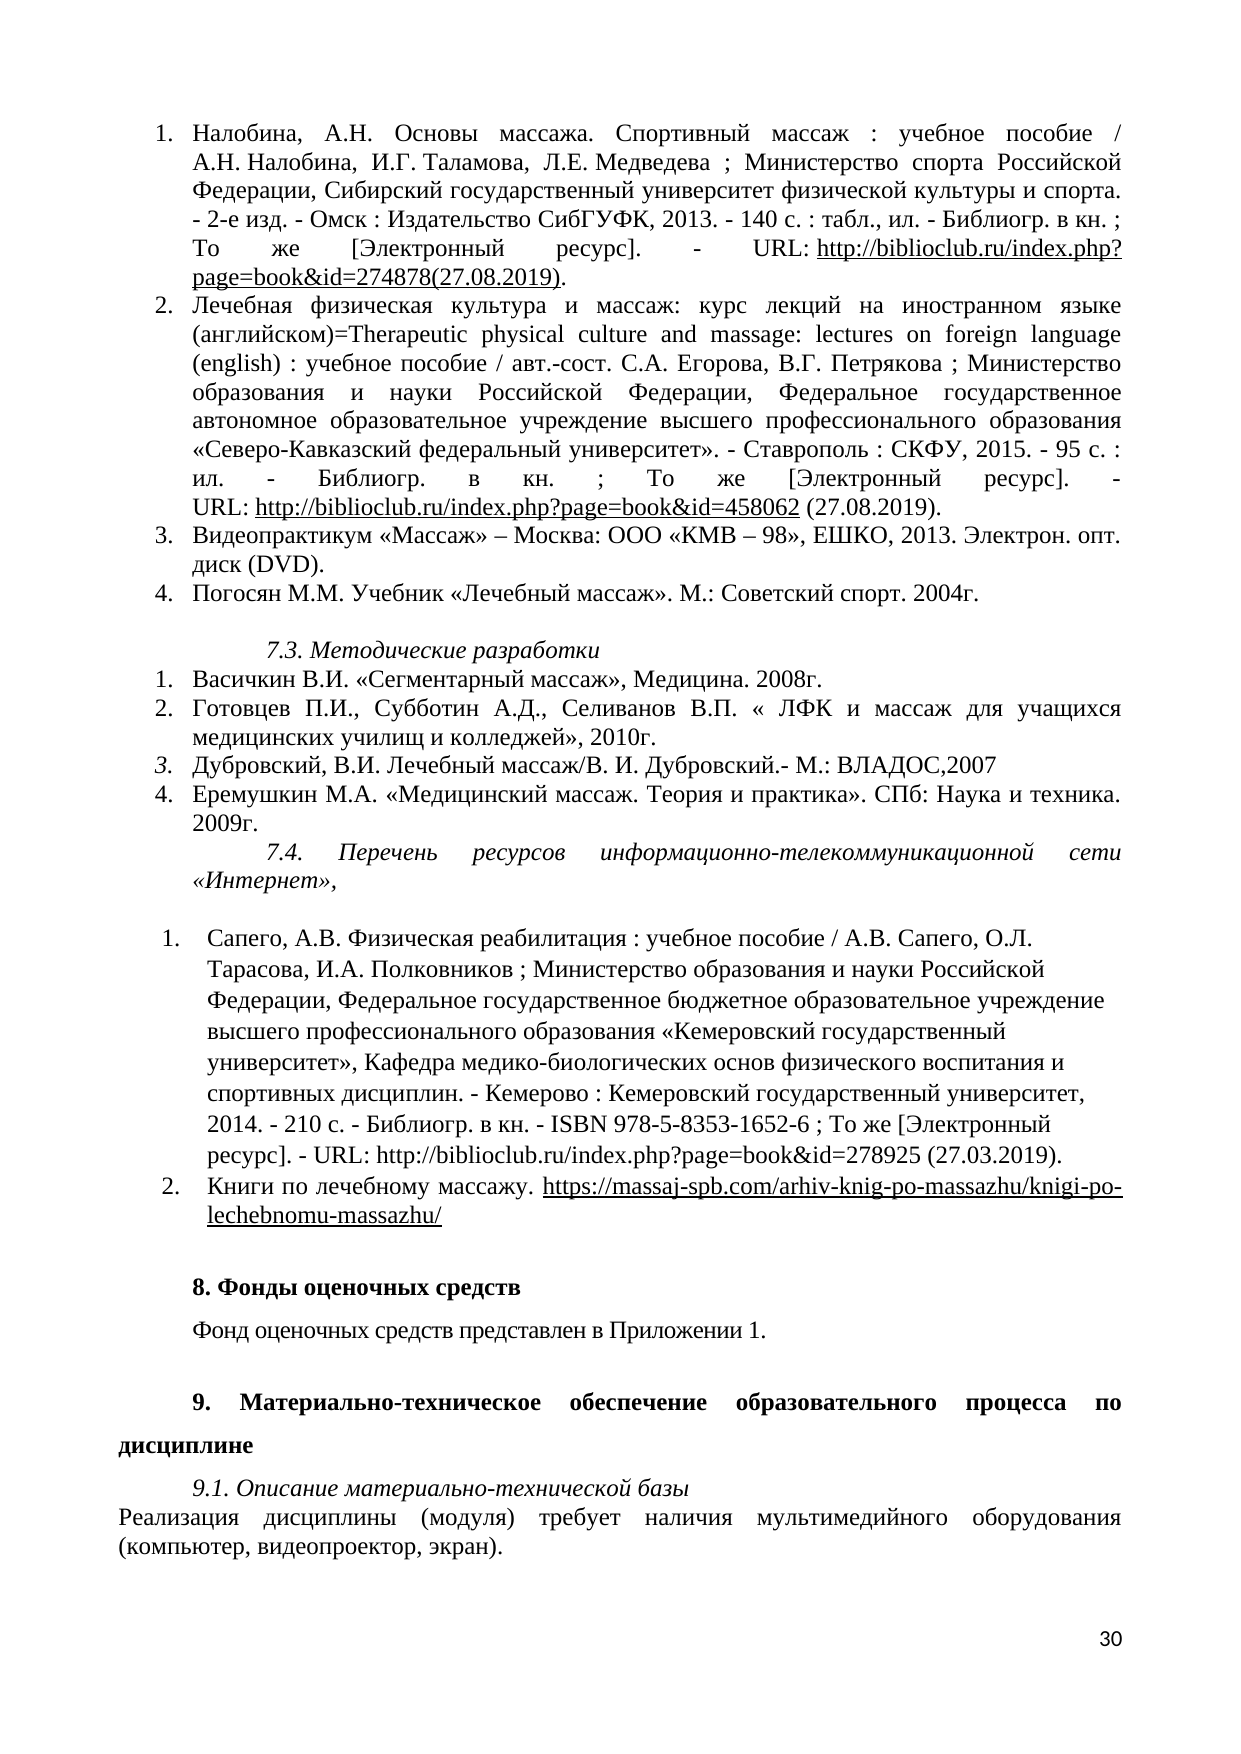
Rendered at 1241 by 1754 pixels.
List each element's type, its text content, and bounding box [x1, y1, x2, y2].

list Васичкин В.И. «Сегментарный массаж», Медицина. 2008г. [154, 664, 1122, 693]
text Реализация дисциплины (модуля) требует наличия мультимедийного оборудования (компьютер, видеопроектор, экран). [118, 1502, 1122, 1559]
text 9. Материально-техническое обеспечение образовательного процесса по дисциплине [118, 1387, 1122, 1459]
list Налобина, А.Н. Основы массажа. Спортивный массаж : учебное пособие / А.Н. Налобина, И.Г. Таламова, Л.Е. Медведева ; Министерство спорта Российской Федерации, Сибирский государственный университет физической культуры и спорта. - 2-е изд. - Омск : Издательство СибГУФК, 2013. - 140 с. : табл., ил. - Библиогр. в кн. ; То же [Электронный ресурс]. - URL: http://biblioclub.ru/index.php?page=book&id=274878(27.08.2019). [154, 118, 1122, 291]
list Сапего, А.В. Физическая реабилитация : учебное пособие / А.В. Сапего, О.Л. Тарасова, И.А. Полковников ; Министерство образования и науки Российской Федерации, Федеральное государственное бюджетное образовательное учреждение высшего профессионального образования «Кемеровский государственный университет», Кафедра медико-биологических основ физического воспитания и спортивных дисциплин. - Кемерово : Кемеровский государственный университет, 2014. - 210 с. - Библиогр. в кн. - ISBN 978-5-8353-1652-6 ; То же [Электронный ресурс]. - URL: http://biblioclub.ru/index.php?page=book&id=278925 (27.03.2019). [161, 923, 1122, 1169]
text 9.1. Описание материально-технической базы [118, 1473, 1122, 1502]
text 8. Фонды оценочных средств [118, 1272, 1122, 1301]
text Фонд оценочных средств представлен в Приложении 1. [118, 1315, 1122, 1344]
list Видеопрактикум «Массаж» – Москва: ООО «КМВ – 98», ЕШКО, 2013. Электрон. опт. диск (DVD). [154, 521, 1122, 578]
text 7.3. Методические разработки [192, 636, 1122, 664]
list Лечебная физическая культура и массаж: курс лекций на иностранном языке (английском)=Therapeutic physical сulture and massage: lectures on foreign language (english) : учебное пособие / авт.-сост. С.А. Егорова, В.Г. Петрякова ; Министерство образования и науки Российской Федерации, Федеральное государственное автономное образовательное учреждение высшего профессионального образования «Северо-Кавказский федеральный университет». - Ставрополь : СКФУ, 2015. - 95 с. : ил. - Библиогр. в кн. ; То же [Электронный ресурс]. - URL: http://biblioclub.ru/index.php?page=book&id=458062 (27.08.2019). [154, 291, 1122, 521]
list Готовцев П.И., Субботин А.Д., Селиванов В.П. « ЛФК и массаж для учащихся медицинских училищ и колледжей», 2010г. [154, 693, 1122, 751]
list Погосян М.М. Учебник «Лечебный массаж». М.: Советский спорт. 2004г. [154, 578, 1122, 607]
text 7.4. Перечень ресурсов информационно-телекоммуникационной сети «Интернет», [192, 837, 1122, 894]
list Книги по лечебному массажу. https://massaj-spb.com/arhiv-knig-po-massazhu/knigi-po-lechebnomu-massazhu/ [161, 1171, 1122, 1229]
list Дубровский, В.И. Лечебный массаж/В. И. Дубровский.- М.: ВЛАДОС,2007 [154, 751, 1122, 779]
list Еремушкин М.А. «Медицинский массаж. Теория и практика». СПб: Наука и техника. 2009г. [154, 779, 1122, 837]
